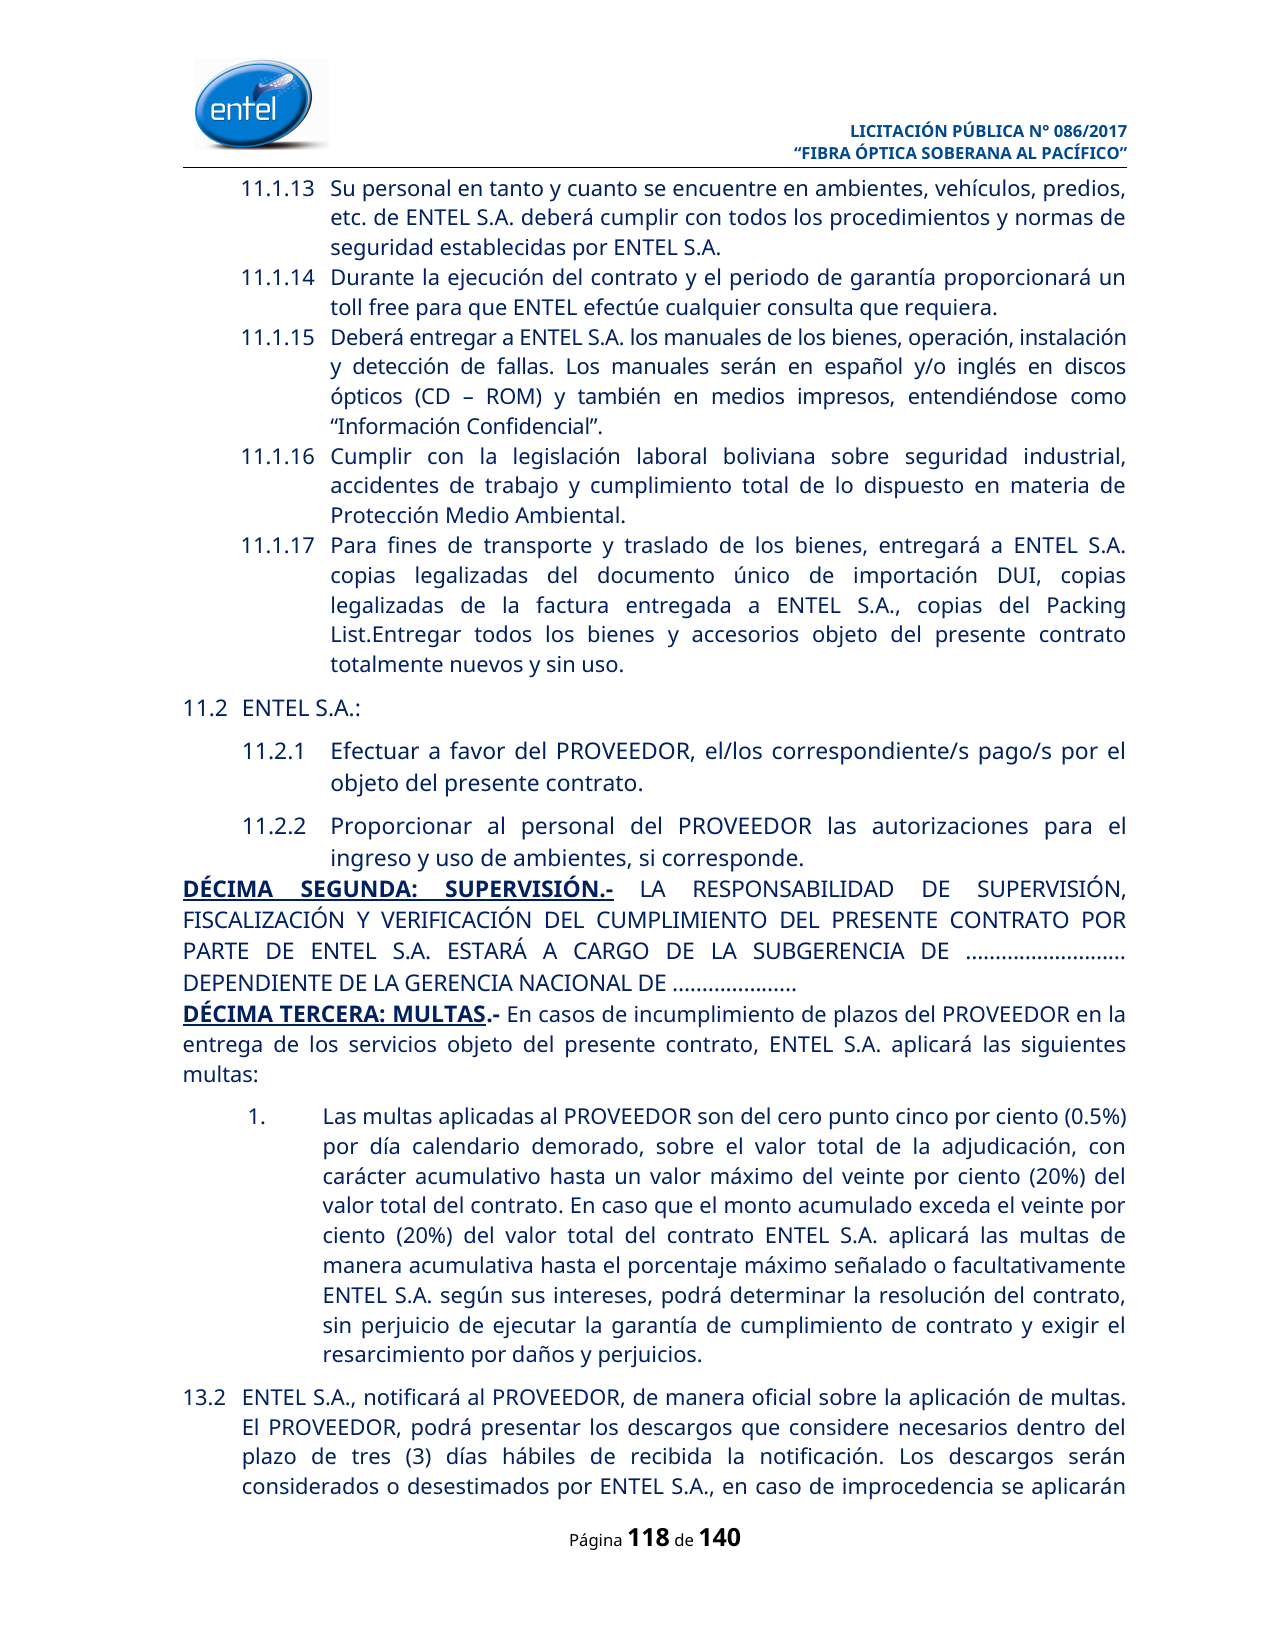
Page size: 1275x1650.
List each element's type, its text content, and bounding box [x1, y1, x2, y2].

text DÉCIMA TERCERA: MULTAS.- En casos de incumplimiento de plazos del PROVEEDOR en la entrega de los servicios objeto del presente contrato, ENTEL S.A. aplicará las siguientes multas: [182, 998, 1127, 1088]
list Deberá entregar a ENTEL S.A. los manuales de los bienes, operación, instalación y detección de fallas. Los manuales serán en español y/o inglés en discos ópticos (CD – ROM) y también en medios impresos, entendiéndose como “Información Confidencial”. [240, 321, 1127, 441]
list Cumplir con la legislación laboral boliviana sobre seguridad industrial, accidentes de trabajo y cumplimiento total de lo dispuesto en materia de Protección Medio Ambiental. [240, 441, 1127, 530]
list Para fines de transporte y traslado de los bienes, entregará a ENTEL S.A. copias legalizadas del documento único de importación DUI, copias legalizadas de la factura entregada a ENTEL S.A., copias del Packing List.Entregar todos los bienes y accesorios objeto del presente contrato totalmente nuevos y sin uso. [240, 530, 1127, 679]
list Durante la ejecución del contrato y el periodo de garantía proporcionará un toll free para que ENTEL efectúe cualquier consulta que requiera. [240, 262, 1127, 321]
list Las multas aplicadas al PROVEEDOR son del cero punto cinco por ciento (0.5%) por día calendario demorado, sobre el valor total de la adjudicación, con carácter acumulativo hasta un valor máximo del veinte por ciento (20%) del valor total del contrato. En caso que el monto acumulado exceda el veinte por ciento (20%) del valor total del contrato ENTEL S.A. aplicará las multas de manera acumulativa hasta el porcentaje máximo señalado o facultativamente ENTEL S.A. según sus intereses, podrá determinar la resolución del contrato, sin perjuicio de ejecutar la garantía de cumplimiento de contrato y exigir el resarcimiento por daños y perjuicios. [247, 1101, 1127, 1369]
list Su personal en tanto y cuanto se encuentre en ambientes, vehículos, predios, etc. de ENTEL S.A. deberá cumplir con todos los procedimientos y normas de seguridad establecidas por ENTEL S.A. [240, 172, 1127, 262]
picture [194, 58, 330, 150]
text 11.2.1 Efectuar a favor del PROVEEDOR, el/los correspondiente/s pago/s por el objeto del presente contrato. [242, 735, 1127, 798]
text 11.2 ENTEL S.A.: [182, 691, 1127, 723]
text 11.2.2 Proporcionar al personal del PROVEEDOR las autorizaciones para el ingreso y uso de ambientes, si corresponde. [242, 810, 1127, 873]
text DÉCIMA SEGUNDA: SUPERVISIÓN.- LA RESPONSABILIDAD DE SUPERVISIÓN, FISCALIZACIÓN Y VERIFICACIÓN DEL CUMPLIMIENTO DEL PRESENTE CONTRATO POR PARTE DE ENTEL S.A. ESTARÁ A CARGO DE LA SUBGERENCIA DE ……………………… DEPENDIENTE DE LA GERENCIA NACIONAL DE ………………… [182, 873, 1127, 998]
